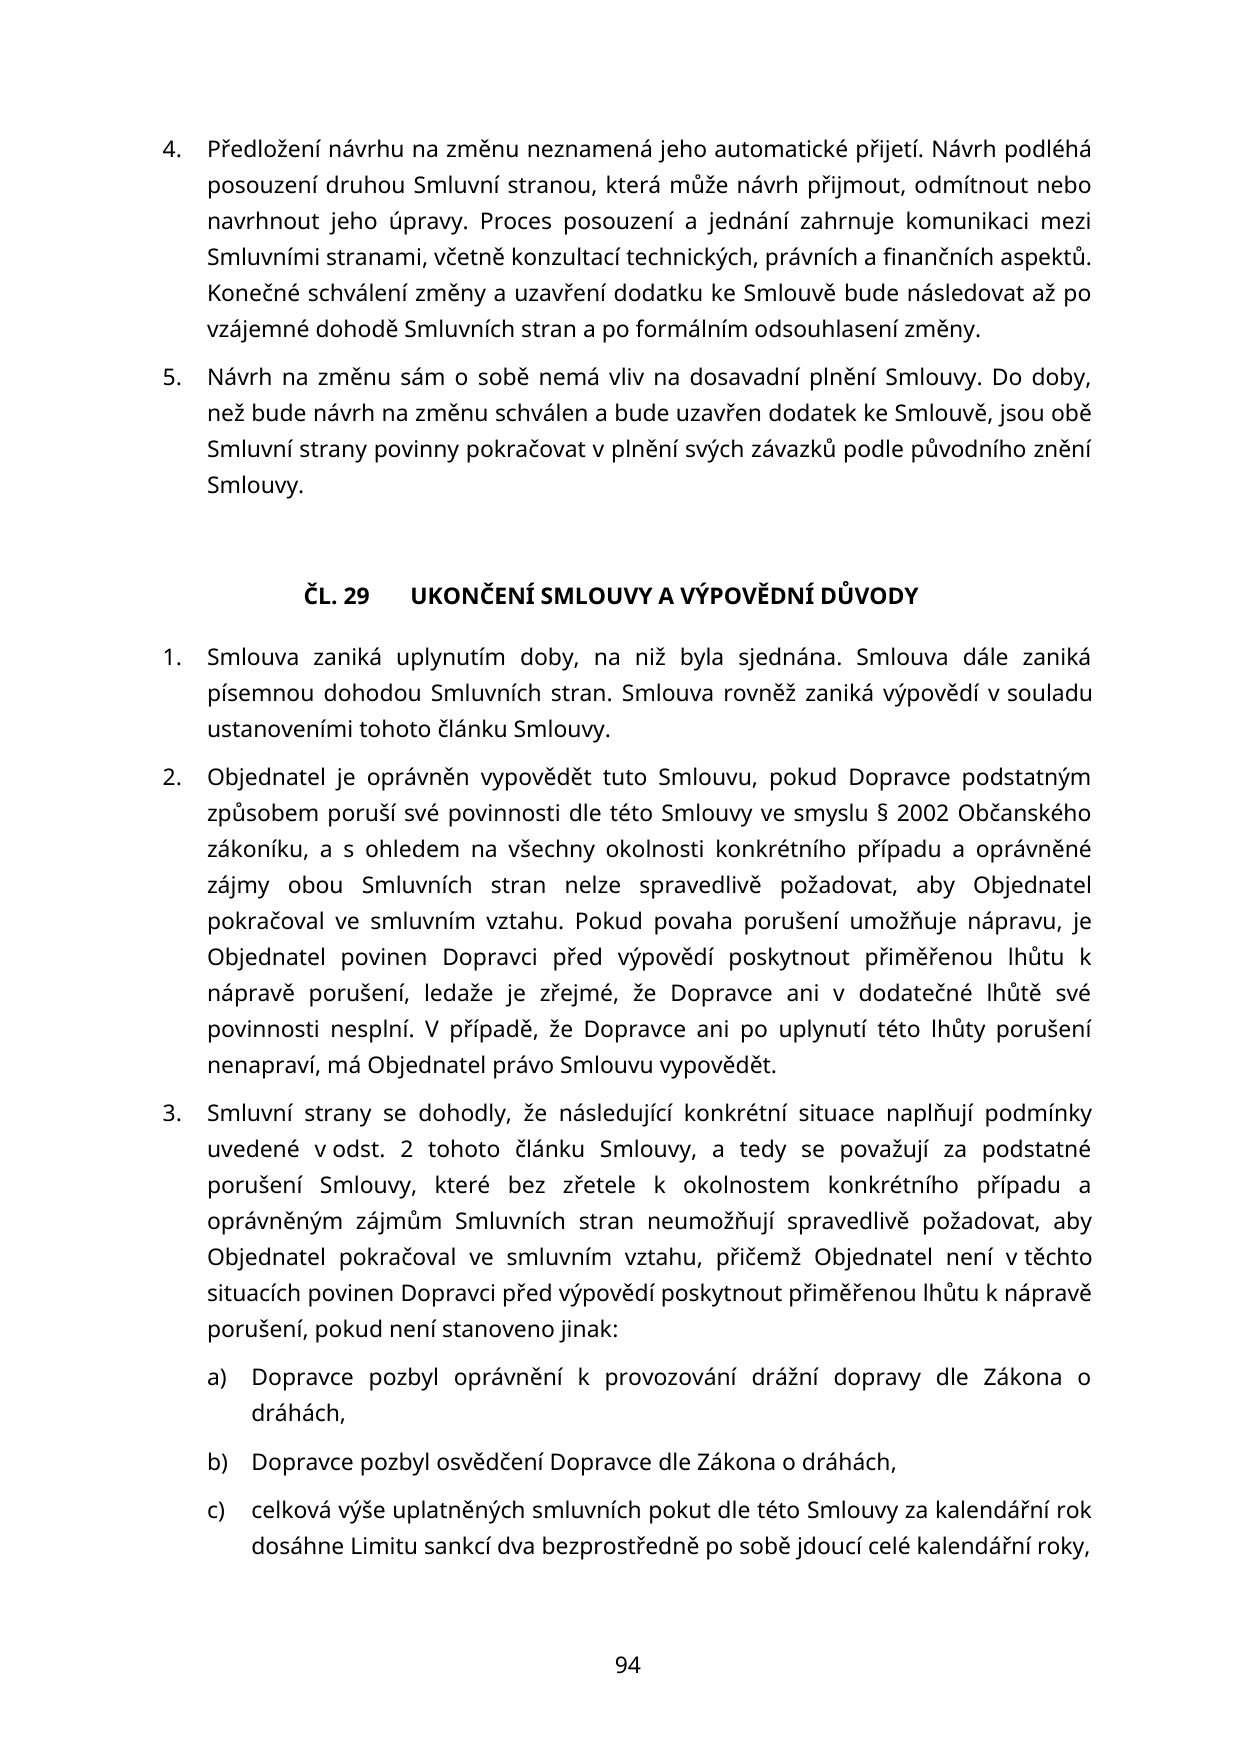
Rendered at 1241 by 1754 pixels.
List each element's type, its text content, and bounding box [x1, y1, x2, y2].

list Smluvní strany se dohodly, že následující konkrétní situace naplňují podmínky uvedené v odst. 2 tohoto článku Smlouvy, a tedy se považují za podstatné porušení Smlouvy, které bez zřetele k okolnostem konkrétního případu a oprávněným zájmům Smluvních stran neumožňují spravedlivě požadovat, aby Objednatel pokračoval ve smluvním vztahu, přičemž Objednatel není v těchto situacích povinen Dopravci před výpovědí poskytnout přiměřenou lhůtu k nápravě porušení, pokud není stanoveno jinak: [162, 1097, 1093, 1344]
list Návrh na změnu sám o sobě nemá vliv na dosavadní plnění Smlouvy. Do doby, než bude návrh na změnu schválen a bude uzavřen dodatek ke Smlouvě, jsou obě Smluvní strany povinny pokračovat v plnění svých závazků podle původního znění Smlouvy. [162, 361, 1093, 500]
list Objednatel je oprávněn vypovědět tuto Smlouvu, pokud Dopravce podstatným způsobem poruší své povinnosti dle této Smlouvy ve smyslu § 2002 Občanského zákoníku, a s ohledem na všechny okolnosti konkrétního případu a oprávněné zájmy obou Smluvních stran nelze spravedlivě požadovat, aby Objednatel pokračoval ve smluvním vztahu. Pokud povaha porušení umožňuje nápravu, je Objednatel povinen Dopravci před výpovědí poskytnout přiměřenou lhůtu k nápravě porušení, ledaže je zřejmé, že Dopravce ani v dodatečné lhůtě své povinnosti nesplní. V případě, že Dopravce ani po uplynutí této lhůty porušení nenapraví, má Objednatel právo Smlouvu vypovědět. [162, 761, 1093, 1080]
list Předložení návrhu na změnu neznamená jeho automatické přijetí. Návrh podléhá posouzení druhou Smluvní stranou, která může návrh přijmout, odmítnout nebo navrhnout jeho úpravy. Proces posouzení a jednání zahrnuje komunikaci mezi Smluvními stranami, včetně konzultací technických, právních a finančních aspektů. Konečné schválení změny a uzavření dodatku ke Smlouvě bude následovat až po vzájemné dohodě Smluvních stran a po formálním odsouhlasení změny. [162, 133, 1093, 344]
list Dopravce pozbyl osvědčení Dopravce dle Zákona o dráhách, [207, 1445, 1093, 1477]
subtitle UKONČENÍ SMLOUVY A VÝPOVĚDNÍ DŮVODY [162, 580, 1093, 611]
list celková výše uplatněných smluvních pokut dle této Smlouvy za kalendářní rok dosáhne Limitu sankcí dva bezprostředně po sobě jdoucí celé kalendářní roky, [207, 1494, 1093, 1561]
list Smlouva zaniká uplynutím doby, na niž byla sjednána. Smlouva dále zaniká písemnou dohodou Smluvních stran. Smlouva rovněž zaniká výpovědí v souladu ustanoveními tohoto článku Smlouvy. [162, 641, 1093, 744]
list Dopravce pozbyl oprávnění k provozování drážní dopravy dle Zákona o dráhách, [207, 1361, 1093, 1428]
